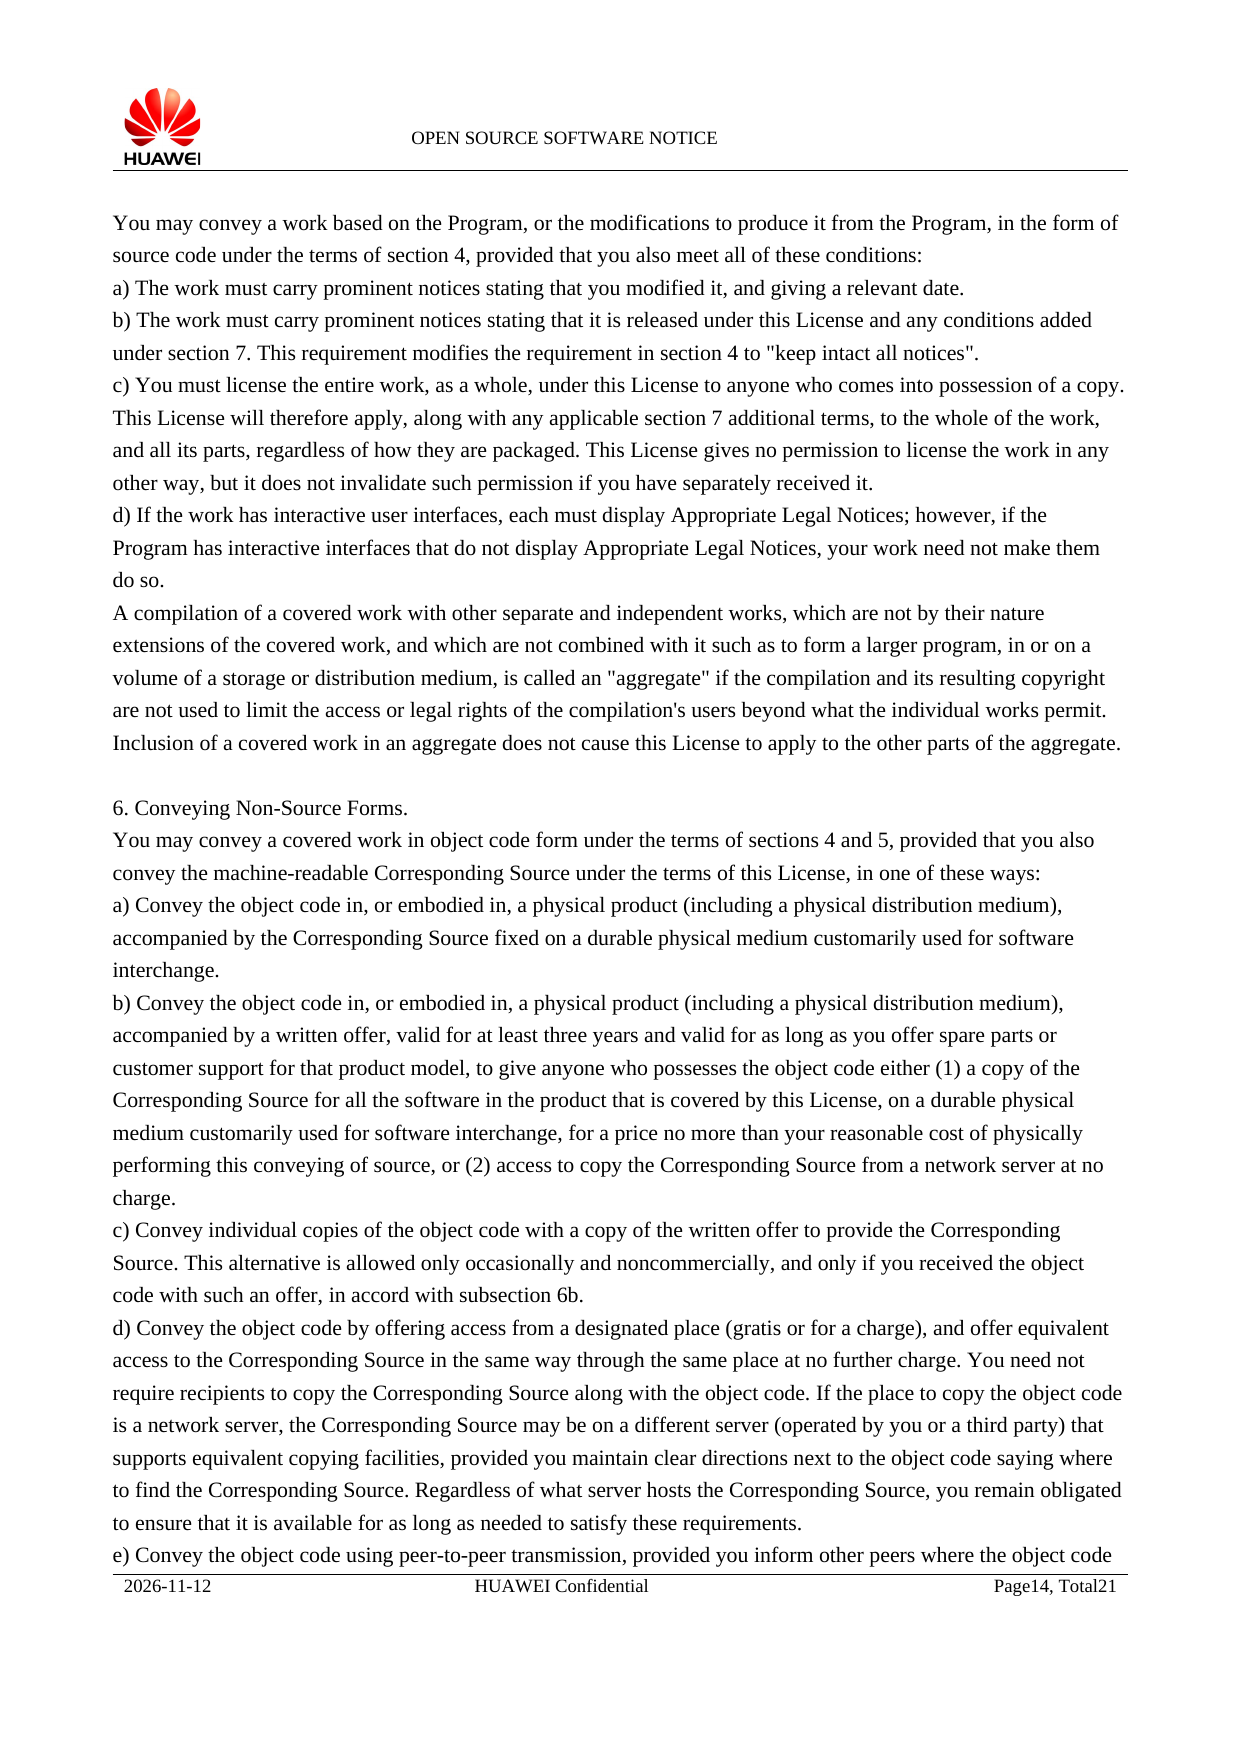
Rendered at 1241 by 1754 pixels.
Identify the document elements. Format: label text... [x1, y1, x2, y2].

text d) If the work has interactive user interfaces, each must display Appropriate Legal Notices; however, if the Program has interactive interfaces that do not display Appropriate Legal Notices, your work need not make them do so. [112, 499, 1128, 596]
text b) Convey the object code in, or embodied in, a physical product (including a physical distribution medium), accompanied by a written offer, valid for at least three years and valid for as long as you offer spare parts or customer support for that product model, to give anyone who possesses the object code either (1) a copy of the Corresponding Source for all the software in the product that is covered by this License, on a durable physical medium customarily used for software interchange, for a price no more than your reasonable cost of physically performing this conveying of source, or (2) access to copy the Corresponding Source from a network server at no charge. [112, 986, 1128, 1214]
text a) The work must carry prominent notices stating that you modified it, and giving a relevant date. [112, 271, 1128, 304]
text c) You must license the entire work, as a whole, under this License to anyone who comes into possession of a copy. This License will therefore apply, along with any applicable section 7 additional terms, to the whole of the work, and all its parts, regardless of how they are packaged. This License gives no permission to license the work in any other way, but it does not invalidate such permission if you have separately received it. [112, 369, 1128, 499]
text b) The work must carry prominent notices stating that it is released under this License and any conditions added under section 7. This requirement modifies the requirement in section 4 to "keep intact all notices". [112, 304, 1128, 369]
text c) Convey individual copies of the object code with a copy of the written offer to provide the Corresponding Source. This alternative is allowed only occasionally and noncommercially, and only if you received the object code with such an offer, in accord with subsection 6b. [112, 1214, 1128, 1311]
text 6. Conveying Non-Source Forms. [112, 791, 1128, 824]
text You may convey a covered work in object code form under the terms of sections 4 and 5, provided that you also convey the machine-readable Corresponding Source under the terms of this License, in one of these ways: [112, 824, 1128, 889]
text d) Convey the object code by offering access from a designated place (gratis or for a charge), and offer equivalent access to the Corresponding Source in the same way through the same place at no further charge. You need not require recipients to copy the Corresponding Source along with the object code. If the place to copy the object code is a network server, the Corresponding Source may be on a different server (operated by you or a third party) that supports equivalent copying facilities, provided you maintain clear directions next to the object code saying where to find the Corresponding Source. Regardless of what server hosts the Corresponding Source, you remain obligated to ensure that it is available for as long as needed to satisfy these requirements. [112, 1311, 1128, 1539]
text You may convey a work based on the Program, or the modifications to produce it from the Program, in the form of source code under the terms of section 4, provided that you also meet all of these conditions: [112, 206, 1128, 271]
picture [124, 88, 201, 165]
text A compilation of a covered work with other separate and independent works, which are not by their nature extensions of the covered work, and which are not combined with it such as to form a larger program, in or on a volume of a storage or distribution medium, is called an "aggregate" if the compilation and its resulting copyright are not used to limit the access or legal rights of the compilation's users beyond what the individual works permit. Inclusion of a covered work in an aggregate does not cause this License to apply to the other parts of the aggregate. [112, 596, 1128, 759]
text a) Convey the object code in, or embodied in, a physical product (including a physical distribution medium), accompanied by the Corresponding Source fixed on a durable physical medium customarily used for software interchange. [112, 889, 1128, 986]
